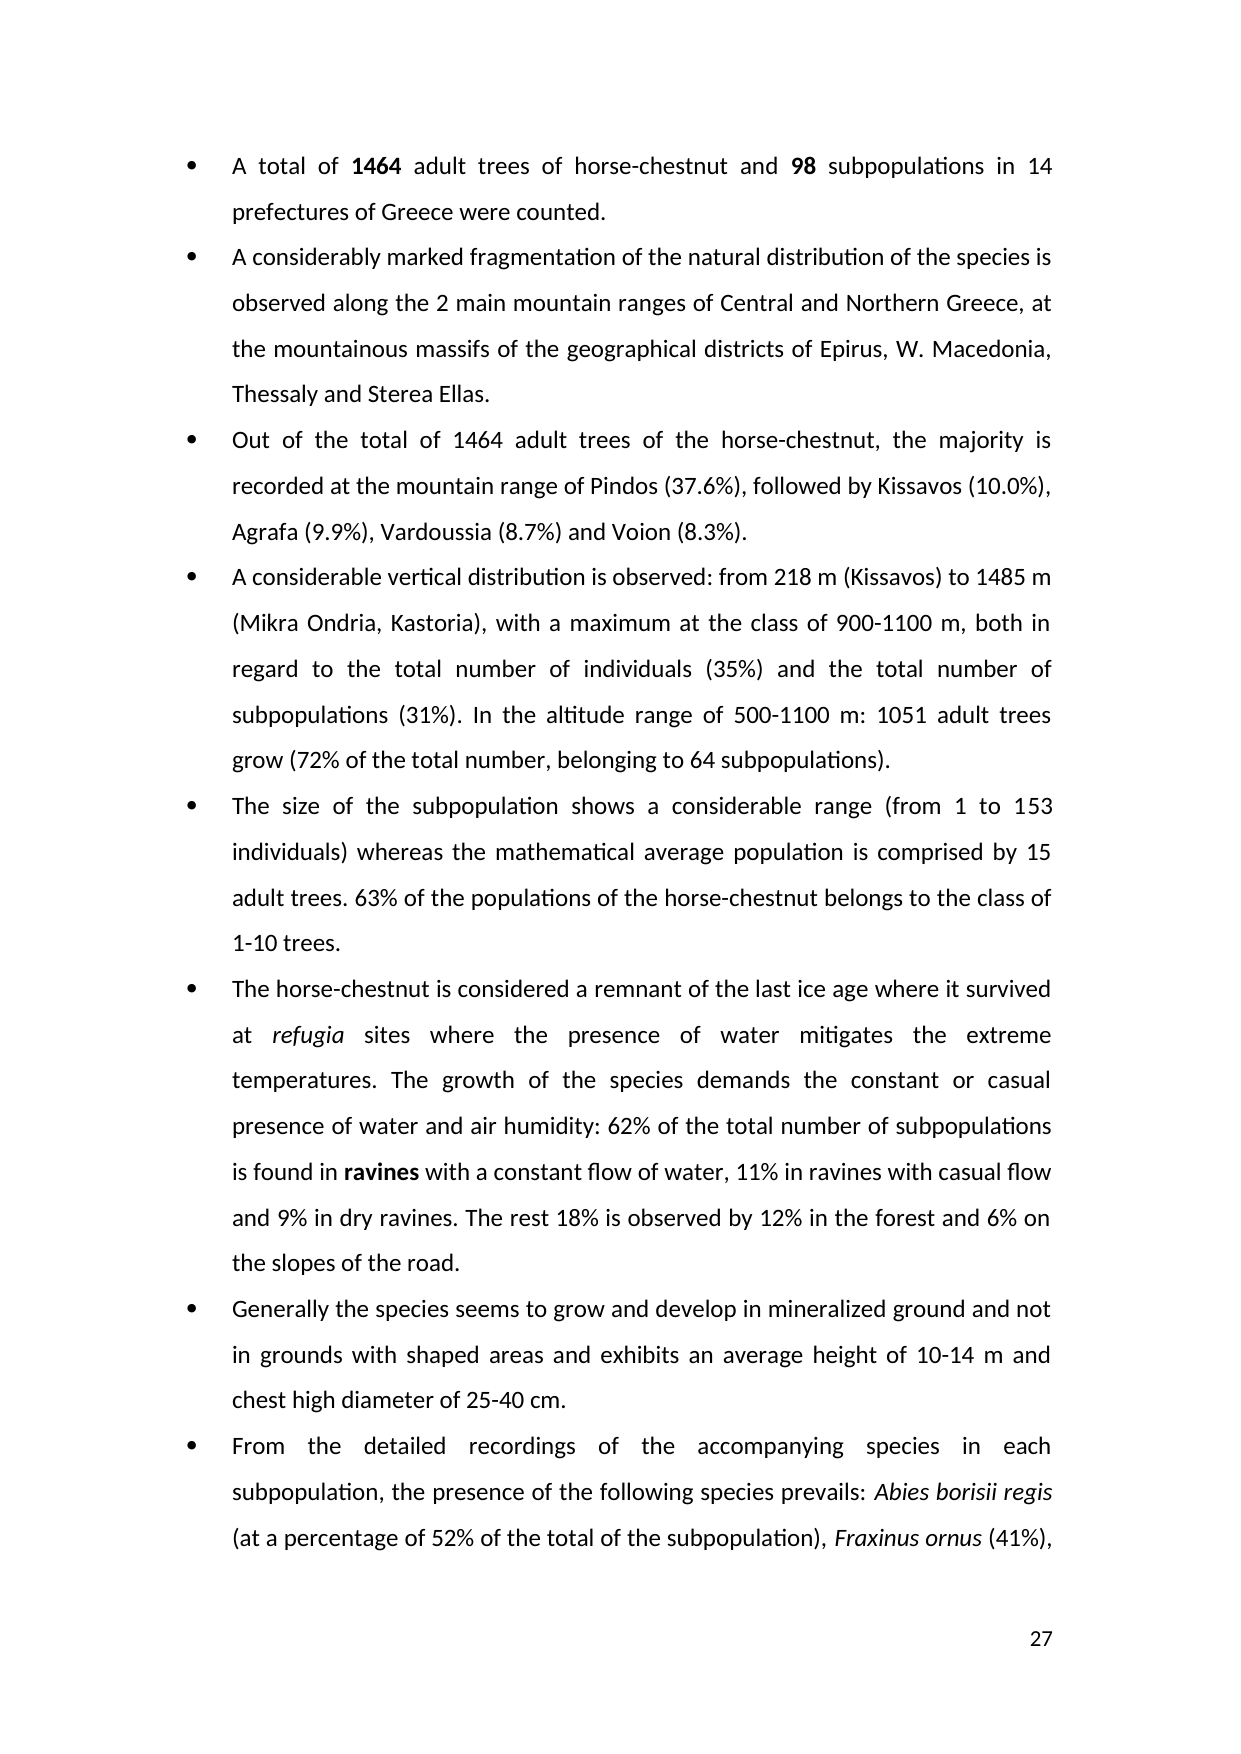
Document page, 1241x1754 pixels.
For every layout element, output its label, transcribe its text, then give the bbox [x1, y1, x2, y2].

list The size of the subpopulation shows a considerable range (from 1 to 153 individuals) whereas the mathematical average population is comprised by 15 adult trees. 63% of the populations of the horse-chestnut belongs to the class of 1-10 trees. [187, 790, 1053, 958]
list A total of 1464 adult trees of horse-chestnut and 98 subpopulations in 14 prefectures of Greece were counted. [187, 150, 1053, 226]
list A considerable vertical distribution is observed: from (Kissavos) to (Mikra Ondria, Kastoria), with a maximum at the class of 900-, both in regard to the total number of individuals (35%) and the total number of subpopulations (31%). In the altitude range of 500-1100 m: 1051 adult trees grow (72% of the total number, belonging to 64 subpopulations). [187, 562, 1053, 775]
list The horse-chestnut is considered a remnant of the last ice age where it survived at refugia sites where the presence of water mitigates the extreme temperatures. The growth of the species demands the constant or casual presence of water and air humidity: 62% of the total number of subpopulations is found in ravines with a constant flow of water, 11% in ravines with casual flow and 9% in dry ravines. The rest 18% is observed by 12% in the forest and 6% on the slopes of the road. [187, 973, 1053, 1278]
list Generally the species seems to grow and develop in mineralized ground and not in grounds with shaped areas and exhibits an average height of 10- and chest high diameter of 25-. [187, 1293, 1053, 1415]
list A considerably marked fragmentation of the natural distribution of the species is observed along the 2 main mountain ranges of Central and Northern Greece, at the mountainous massifs of the geographical districts of Epirus, W. Macedonia, Thessaly and Sterea Ellas. [187, 241, 1053, 409]
list Out of the total of 1464 adult trees of the horse-chestnut, the majority is recorded at the mountain range of Pindos (37.6%), followed by Kissavos (10.0%), Agrafa (9.9%), Vardoussia (8.7%) and Voion (8.3%). [187, 424, 1053, 546]
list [187, 1430, 1053, 1552]
